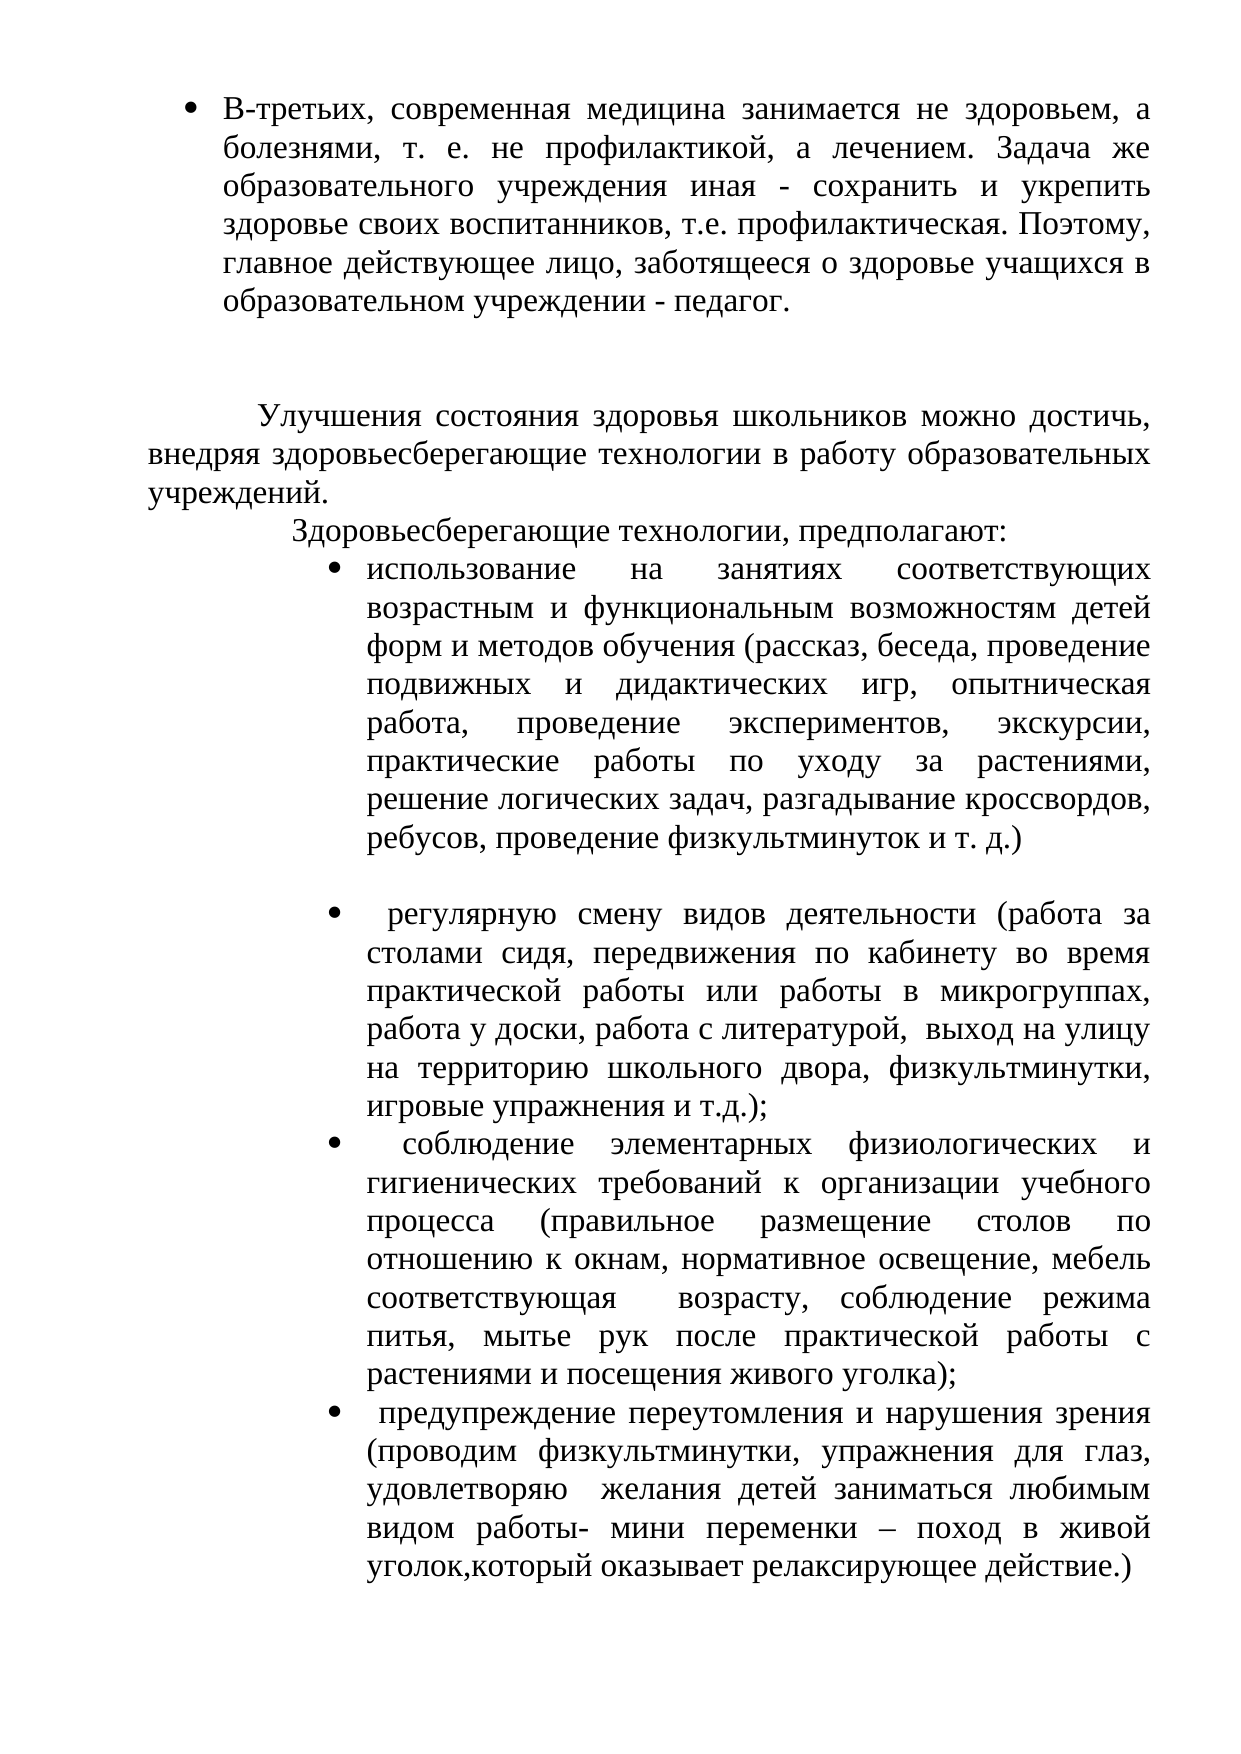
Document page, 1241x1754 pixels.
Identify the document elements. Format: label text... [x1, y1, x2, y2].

list регулярную смену видов деятельности (работа за столами сидя, передвижения по кабинету во время практической работы или работы в микрогруппах, работа у доски, работа с литературой, выход на улицу на территорию школьного двора, физкультминутки, игровые упражнения и т.д.); [329, 894, 1152, 1124]
text Улучшения состояния здоровья школьников можно достичь, внедряя здоровьесберегающие технологии в работу образовательных учреждений. [148, 395, 1152, 510]
list В-третьих, современная медицина занимается не здоровьем, а болезнями, т. е. не профилактикой, а лечением. Задача же образовательного учреждения иная - сохранить и укрепить здоровье своих воспитанников, т.е. профилактическая. Поэтому, главное действующее лицо, заботящееся о здоровье учащихся в образовательном учреждении - педагог. [185, 89, 1152, 319]
list предупреждение переутомления и нарушения зрения (проводим физкультминутки, упражнения для глаз, удовлетворяю желания детей заниматься любимым видом работы- мини переменки – поход в живой уголок,который оказывает релаксирующее действие.) [329, 1392, 1152, 1584]
list соблюдение элементарных физиологических и гигиенических требований к организации учебного процесса (правильное размещение столов по отношению к окнам, нормативное освещение, мебель соответствующая возрасту, соблюдение режима питья, мытье рук после практической работы с растениями и посещения живого уголка); [329, 1124, 1152, 1392]
text Здоровьесберегающие технологии, предполагают: [291, 510, 1152, 549]
list использование на занятиях соответствующих возрастным и функциональным возможностям детей форм и методов обучения (рассказ, беседа, проведение подвижных и дидактических игр, опытническая работа, проведение экспериментов, экскурсии, практические работы по уходу за растениями, решение логических задач, разгадывание кроссвордов, ребусов, проведение физкультминуток и т. д.) [329, 549, 1152, 855]
